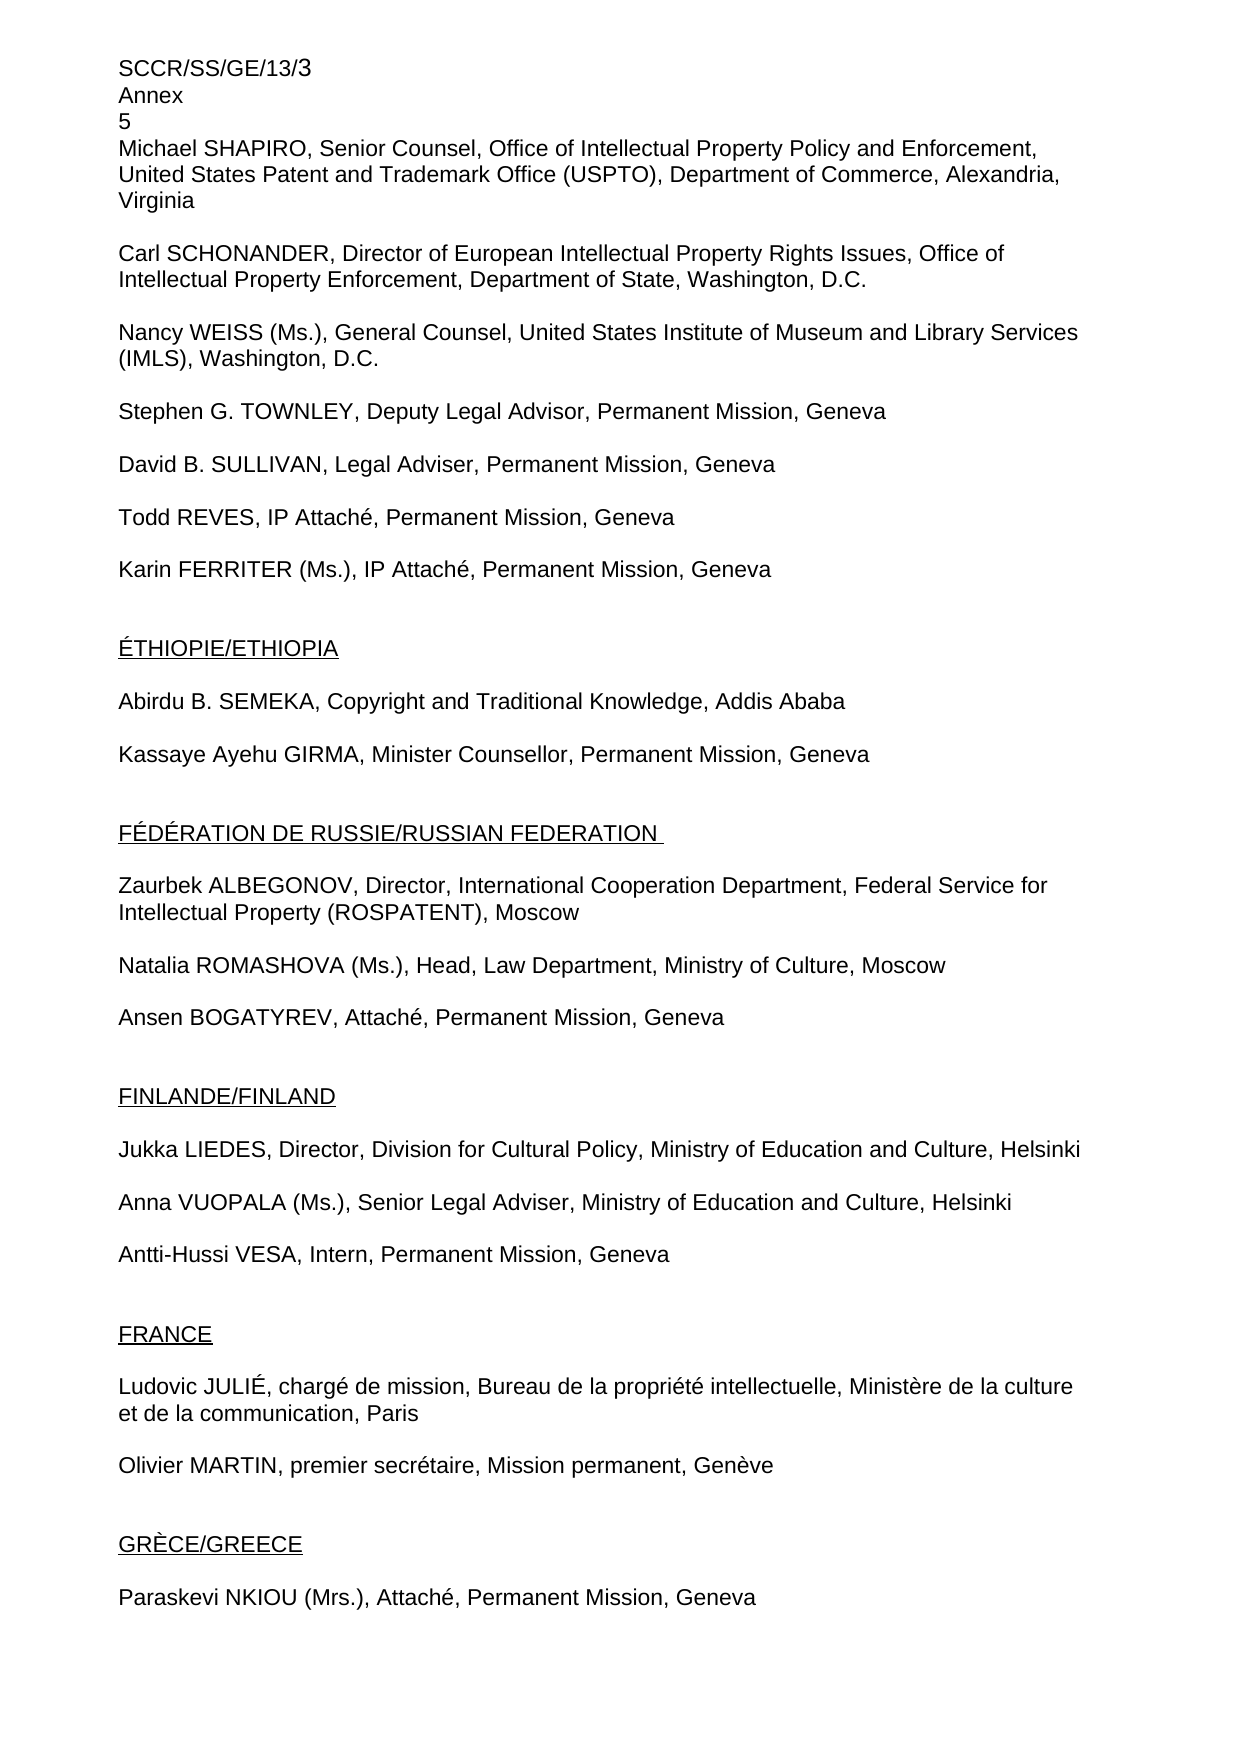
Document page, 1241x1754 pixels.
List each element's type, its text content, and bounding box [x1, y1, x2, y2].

text Kassaye Ayehu GIRMA, Minister Counsellor, Permanent Mission, Geneva [118, 741, 1092, 767]
text Antti-Hussi VESA, Intern, Permanent Mission, Geneva [118, 1241, 1092, 1268]
text Ansen BOGATYREV, Attaché, Permanent Mission, Geneva [118, 1004, 1092, 1031]
text FINLANDE/FINLAND [118, 1083, 1092, 1110]
text ÉTHIOPIE/ETHIOPIA [118, 635, 1092, 662]
text David B. SULLIVAN, Legal Adviser, Permanent Mission, Geneva [118, 451, 1092, 477]
text Natalia ROMASHOVA (Ms.), Head, Law Department, Ministry of Culture, Moscow [118, 952, 1092, 978]
text Paraskevi NKIOU (Mrs.), Attaché, Permanent Mission, Geneva [118, 1584, 1092, 1610]
text Zaurbek ALBEGONOV, Director, International Cooperation Department, Federal Service for Intellectual Property (ROSPATENT), Moscow [118, 872, 1092, 925]
text Jukka LIEDES, Director, Division for Cultural Policy, Ministry of Education and Culture, Helsinki [118, 1136, 1092, 1162]
text Ludovic JULIÉ, chargé de mission, Bureau de la propriété intellectuelle, Ministère de la culture et de la communication, Paris [118, 1373, 1092, 1426]
text Todd REVES, IP Attaché, Permanent Mission, Geneva [118, 503, 1092, 530]
text GRÈCE/GREECE [118, 1531, 1092, 1558]
text FRANCE [118, 1321, 1092, 1347]
text Carl SCHONANDER, Director of European Intellectual Property Rights Issues, Office of Intellectual Property Enforcement, Department of State, Washington, D.C. [118, 240, 1092, 293]
text Stephen G. TOWNLEY, Deputy Legal Advisor, Permanent Mission, Geneva [118, 398, 1092, 424]
text Nancy WEISS (Ms.), General Counsel, United States Institute of Museum and Library Services (IMLS), Washington, D.C. [118, 319, 1092, 372]
text FÉDÉRATION DE RUSSIE/RUSSIAN FEDERATION [118, 820, 1092, 846]
text Abirdu B. SEMEKA, Copyright and Traditional Knowledge, Addis Ababa [118, 688, 1092, 714]
text Olivier MARTIN, premier secrétaire, Mission permanent, Genève [118, 1452, 1092, 1479]
text Michael SHAPIRO, Senior Counsel, Office of Intellectual Property Policy and Enforcement, United States Patent and Trademark Office (USPTO), Department of Commerce, Alexandria, Virginia [118, 134, 1092, 214]
text Karin FERRITER (Ms.), IP Attaché, Permanent Mission, Geneva [118, 556, 1092, 583]
text Anna VUOPALA (Ms.), Senior Legal Adviser, Ministry of Education and Culture, Helsinki [118, 1189, 1092, 1215]
